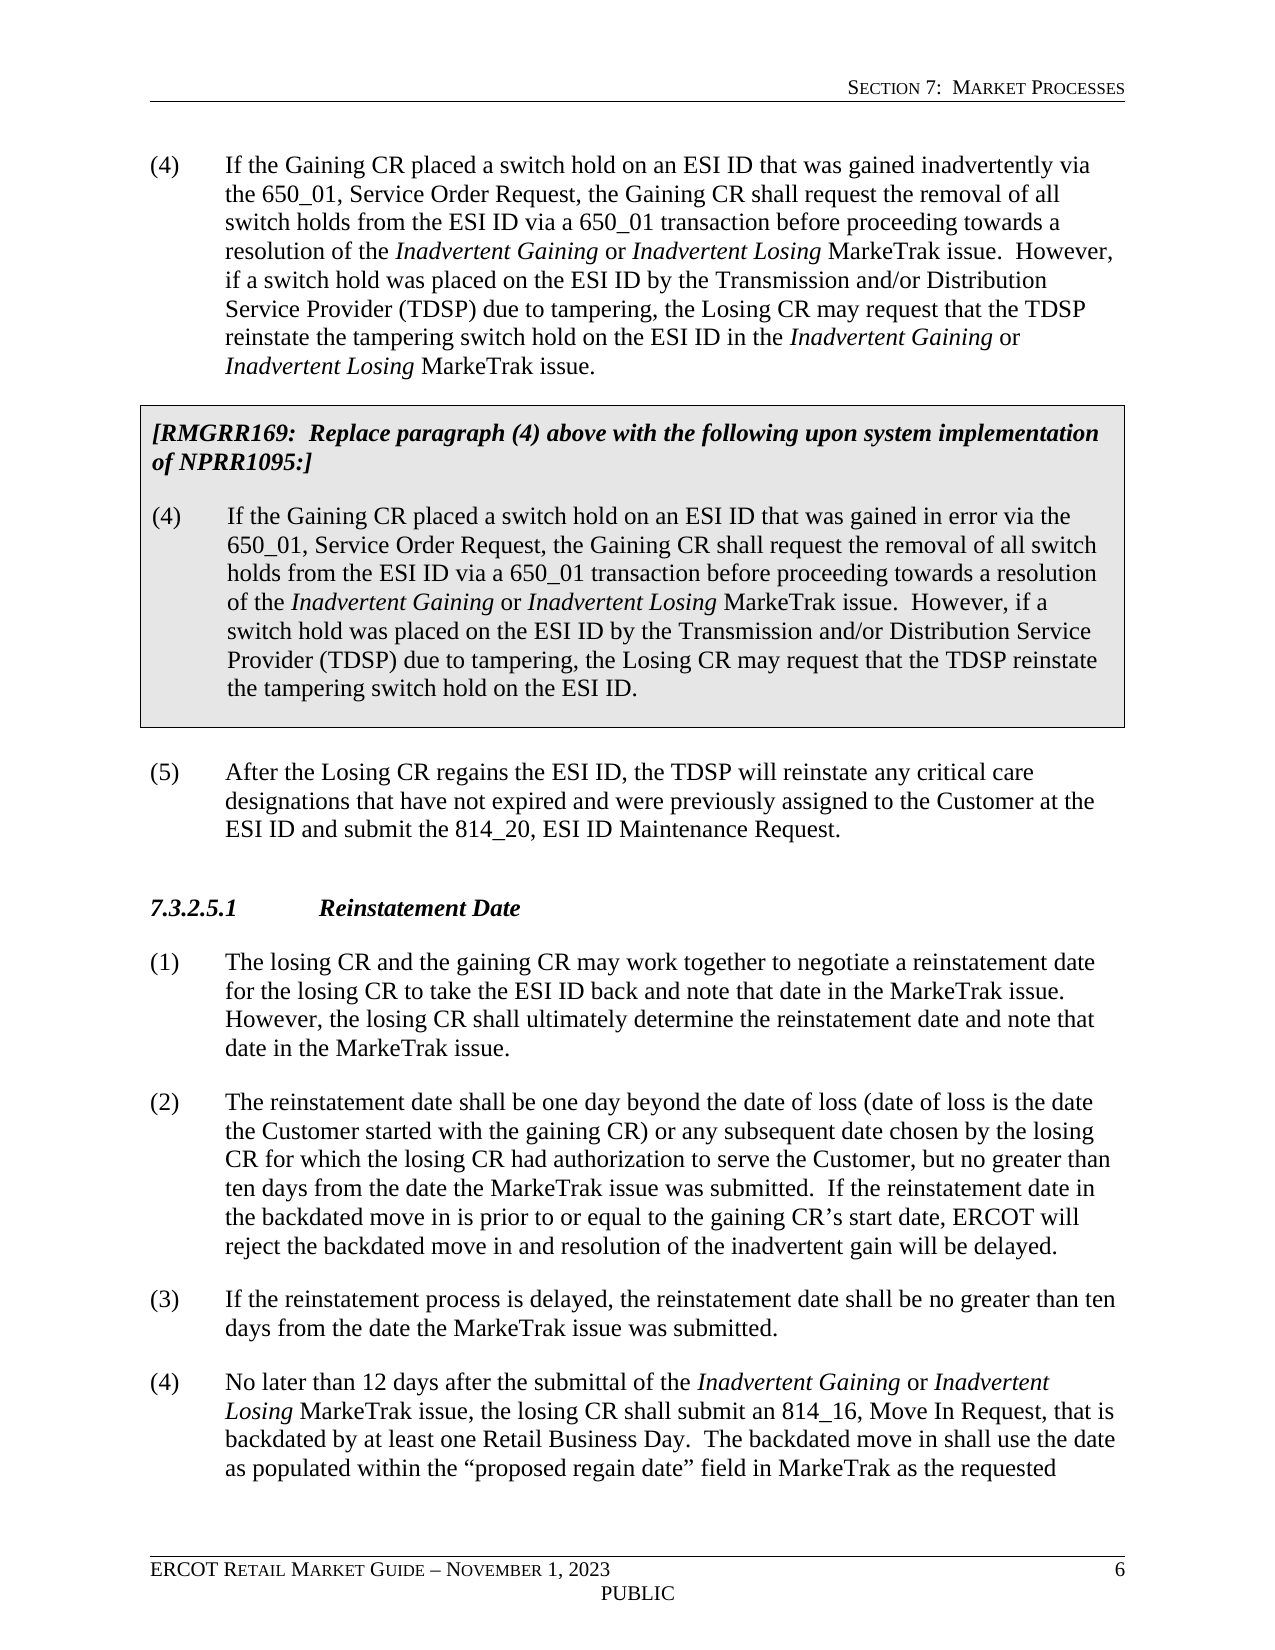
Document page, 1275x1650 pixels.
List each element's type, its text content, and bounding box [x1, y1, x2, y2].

text (3) If the reinstatement process is delayed, the reinstatement date shall be no greater than ten days from the date the MarkeTrak issue was submitted. [150, 1284, 1125, 1342]
text (4) If the Gaining CR placed a switch hold on an ESI ID that was gained inadvertently via the 650_01, Service Order Request, the Gaining CR shall request the removal of all switch holds from the ESI ID via a 650_01 transaction before proceeding towards a resolution of the Inadvertent Gaining or Inadvertent Losing MarkeTrak issue. However, if a switch hold was placed on the ESI ID by the Transmission and/or Distribution Service Provider (TDSP) due to tampering, the Losing CR may request that the TDSP reinstate the tampering switch hold on the ESI ID in the Inadvertent Gaining or Inadvertent Losing MarkeTrak issue. [150, 150, 1125, 380]
text (5) After the Losing CR regains the ESI ID, the TDSP will reinstate any critical care designations that have not expired and were previously assigned to the Customer at the ESI ID and submit the 814_20, ESI ID Maintenance Request. [150, 757, 1125, 843]
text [150, 1367, 1125, 1482]
text (2) The reinstatement date shall be one day beyond the date of loss (date of loss is the date the Customer started with the gaining CR) or any subsequent date chosen by the losing CR for which the losing CR had authorization to serve the Customer, but no greater than ten days from the date the MarkeTrak issue was submitted. If the reinstatement date in the backdated move in is prior to or equal to the gaining CR’s start date, ERCOT will reject the backdated move in and resolution of the inadvertent gain will be delayed. [150, 1087, 1125, 1259]
text 7.3.2.5.1 Reinstatement Date [150, 893, 1125, 922]
table_header [RMGRR169: Replace paragraph (4) above with the following upon system implementation of NPRR1095:] (4) If the Gaining CR placed a switch hold on an ESI ID that was gained in error via the 650_01, Service Order Request, the Gaining CR shall request the removal of all switch holds from the ESI ID via a 650_01 transaction before proceeding towards a resolution of the Inadvertent Gaining or Inadvertent Losing MarkeTrak issue. However, if a switch hold was placed on the ESI ID by the Transmission and/or Distribution Service Provider (TDSP) due to tampering, the Losing CR may request that the TDSP reinstate the tampering switch hold on the ESI ID. [141, 406, 1124, 727]
text (1) The losing CR and the gaining CR may work together to negotiate a reinstatement date for the losing CR to take the ESI ID back and note that date in the MarkeTrak issue. However, the losing CR shall ultimately determine the reinstatement date and note that date in the MarkeTrak issue. [150, 947, 1125, 1062]
